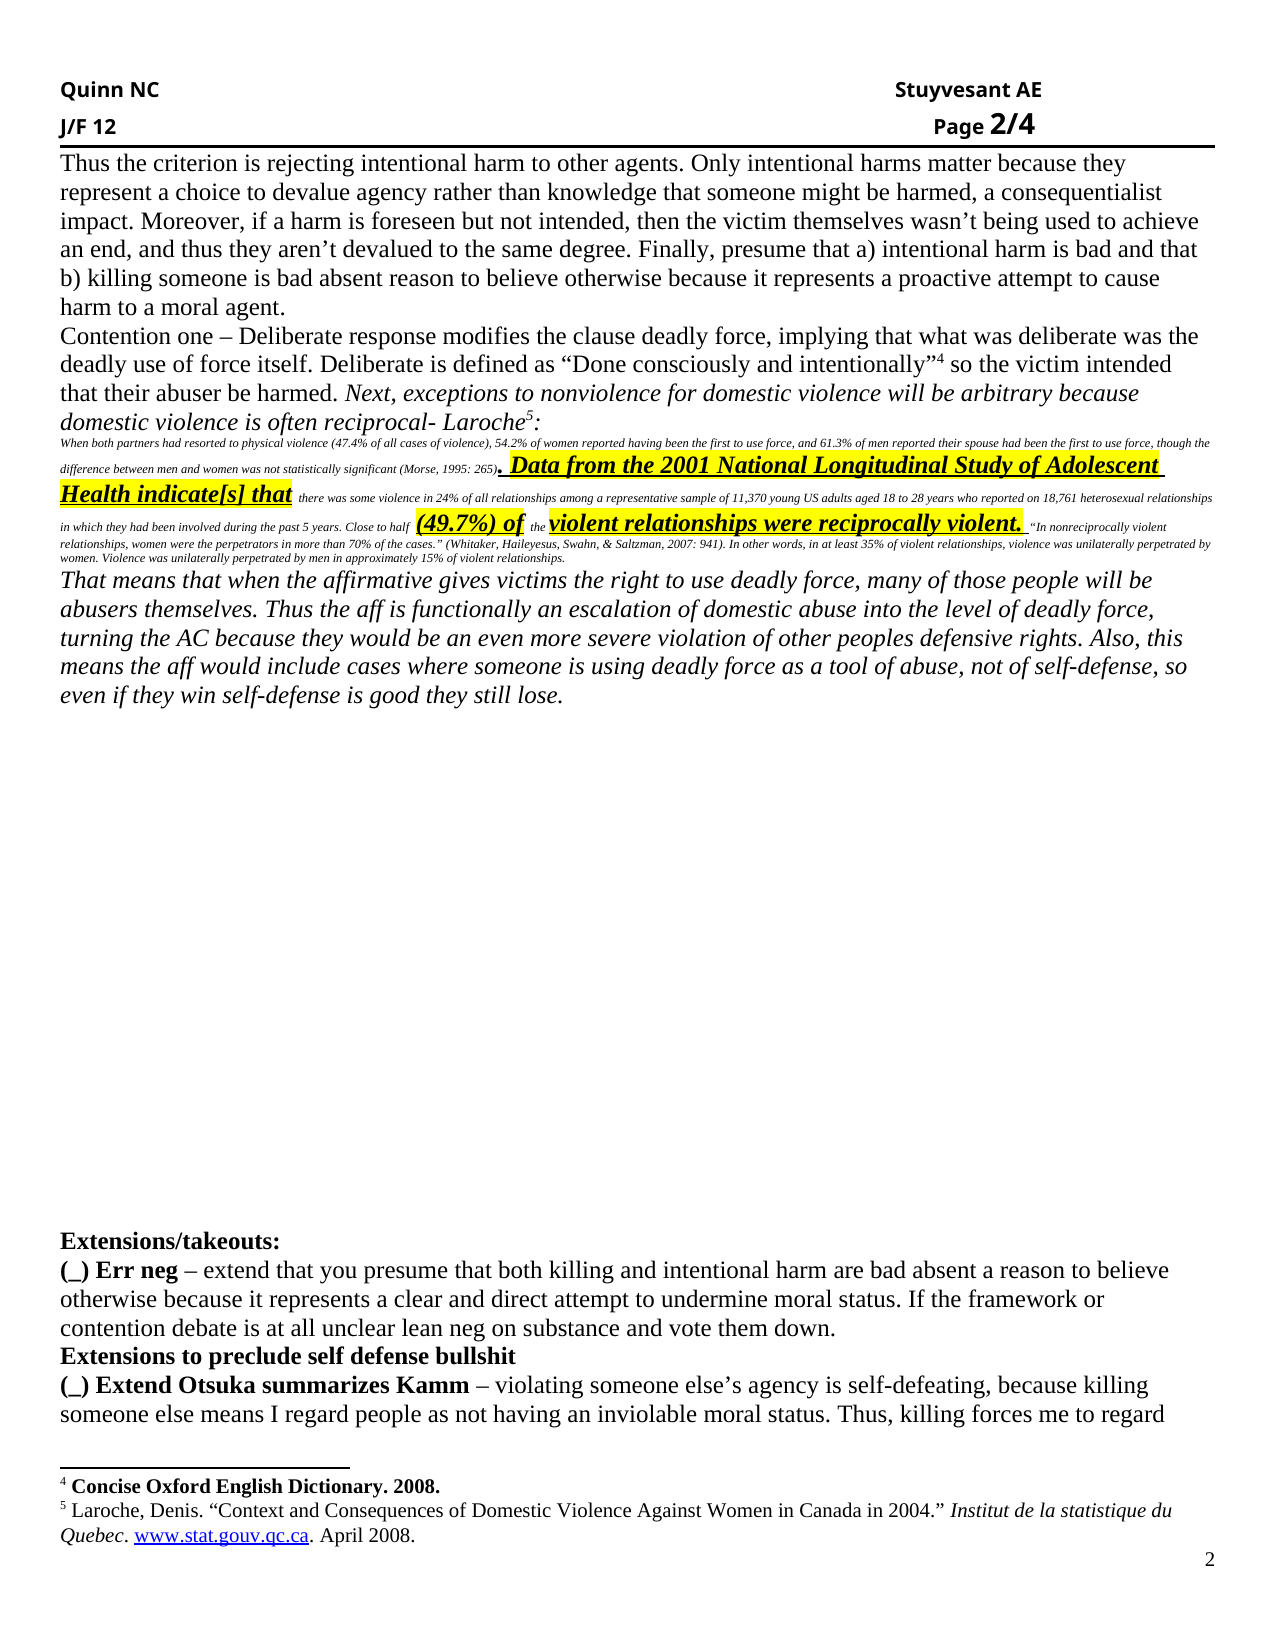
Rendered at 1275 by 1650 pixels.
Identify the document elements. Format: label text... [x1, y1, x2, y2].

text (_) Err neg – extend that you presume that both killing and intentional harm are bad absent a reason to believe otherwise because it represents a clear and direct attempt to undermine moral status. If the framework or contention debate is at all unclear lean neg on substance and vote them down. [60, 1255, 1215, 1341]
text That means that when the affirmative gives victims the right to use deadly force, many of those people will be abusers themselves. Thus the aff is functionally an escalation of domestic abuse into the level of deadly force, turning the AC because they would be an even more severe violation of other peoples defensive rights. Also, this means the aff would include cases where someone is using deadly force as a tool of abuse, not of self-defense, so even if they win self-defense is good they still lose. [60, 565, 1215, 709]
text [60, 1370, 1215, 1428]
text Extensions to preclude self defense bullshit [60, 1341, 1215, 1370]
text Contention one – Deliberate response modifies the clause deadly force, implying that what was deliberate was the deadly use of force itself. Deliberate is defined as “Done consciously and intentionally” so the victim intended that their abuser be harmed. Next, exceptions to nonviolence for domestic violence will be arbitrary because domestic violence is often reciprocal- Laroche: [60, 321, 1215, 436]
text Extensions/takeouts: [60, 1226, 1215, 1255]
text When both partners had resorted to physical violence (47.4% of all cases of violence), 54.2% of women reported having been the first to use force, and 61.3% of men reported their spouse had been the first to use force, though the difference between men and women was not statistically significant (Morse, 1995: 265). Data from the 2001 National Longitudinal Study of Adolescent Health indicate[s] that there was some violence in 24% of all relationships among a representative sample of 11,370 young US adults aged 18 to 28 years who reported on 18,761 heterosexual relationships in which they had been involved during the past 5 years. Close to half (49.7%) of the violent relationships were reciprocally violent. “In nonreciprocally violent relationships, women were the perpetrators in more than 70% of the cases.” (Whitaker, Haileyesus, Swahn, & Saltzman, 2007: 941). In other words, in at least 35% of violent relationships, violence was unilaterally perpetrated by women. Violence was unilaterally perpetrated by men in approximately 15% of violent relationships. [60, 436, 1215, 565]
text Thus the criterion is rejecting intentional harm to other agents. Only intentional harms matter because they represent a choice to devalue agency rather than knowledge that someone might be harmed, a consequentialist impact. Moreover, if a harm is foreseen but not intended, then the victim themselves wasn’t being used to achieve an end, and thus they aren’t devalued to the same degree. Finally, presume that a) intentional harm is bad and that b) killing someone is bad absent reason to believe otherwise because it represents a proactive attempt to cause harm to a moral agent. [60, 148, 1215, 321]
